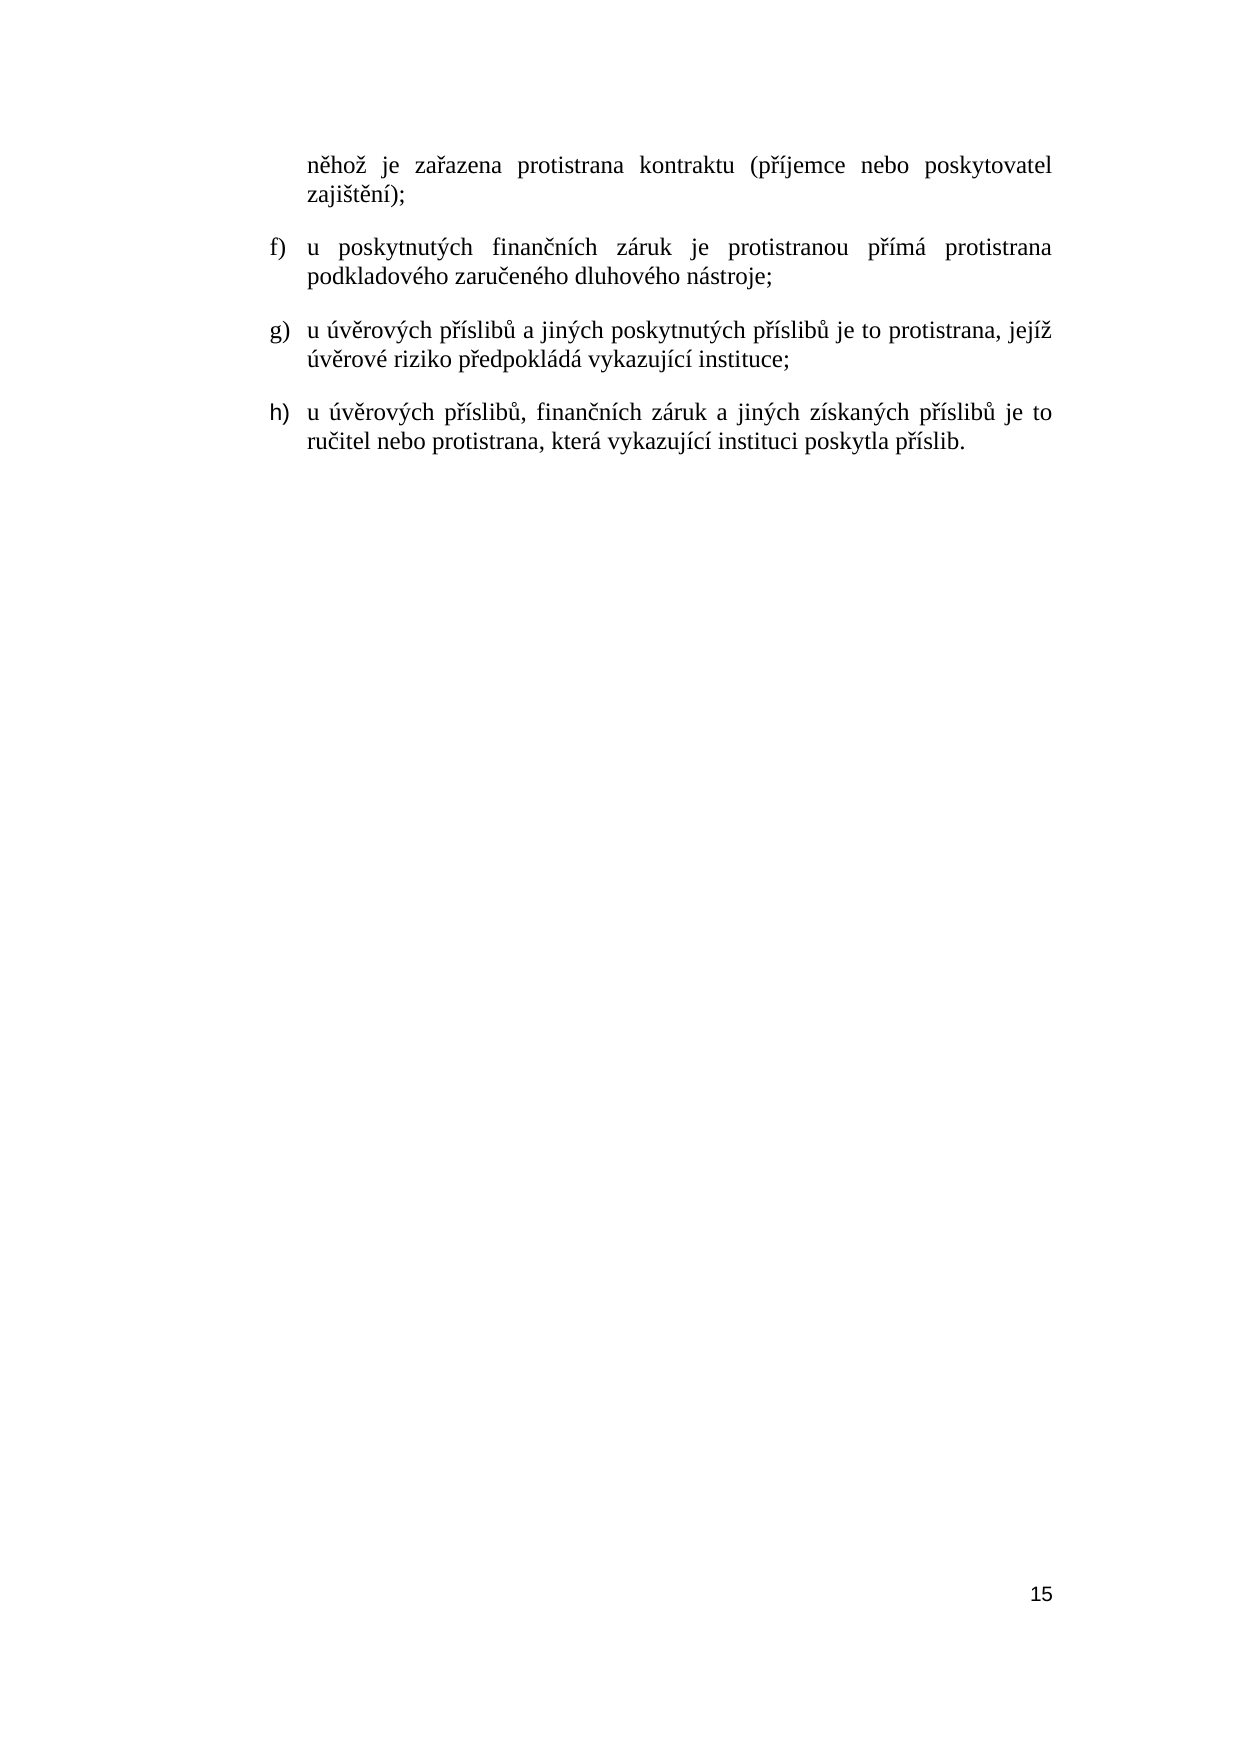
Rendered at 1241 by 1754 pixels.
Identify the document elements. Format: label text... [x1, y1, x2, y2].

list u úvěrových příslibů a jiných poskytnutých příslibů je to protistrana, jejíž úvěrové riziko předpokládá vykazující instituce; [269, 315, 1053, 372]
list u poskytnutých finančních záruk je protistranou přímá protistrana podkladového zaručeného dluhového nástroje; [269, 232, 1053, 290]
list u úvěrových příslibů, finančních záruk a jiných získaných příslibů je to ručitel nebo protistrana, která vykazující instituci poskytla příslib. [269, 397, 1053, 455]
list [269, 150, 1053, 207]
